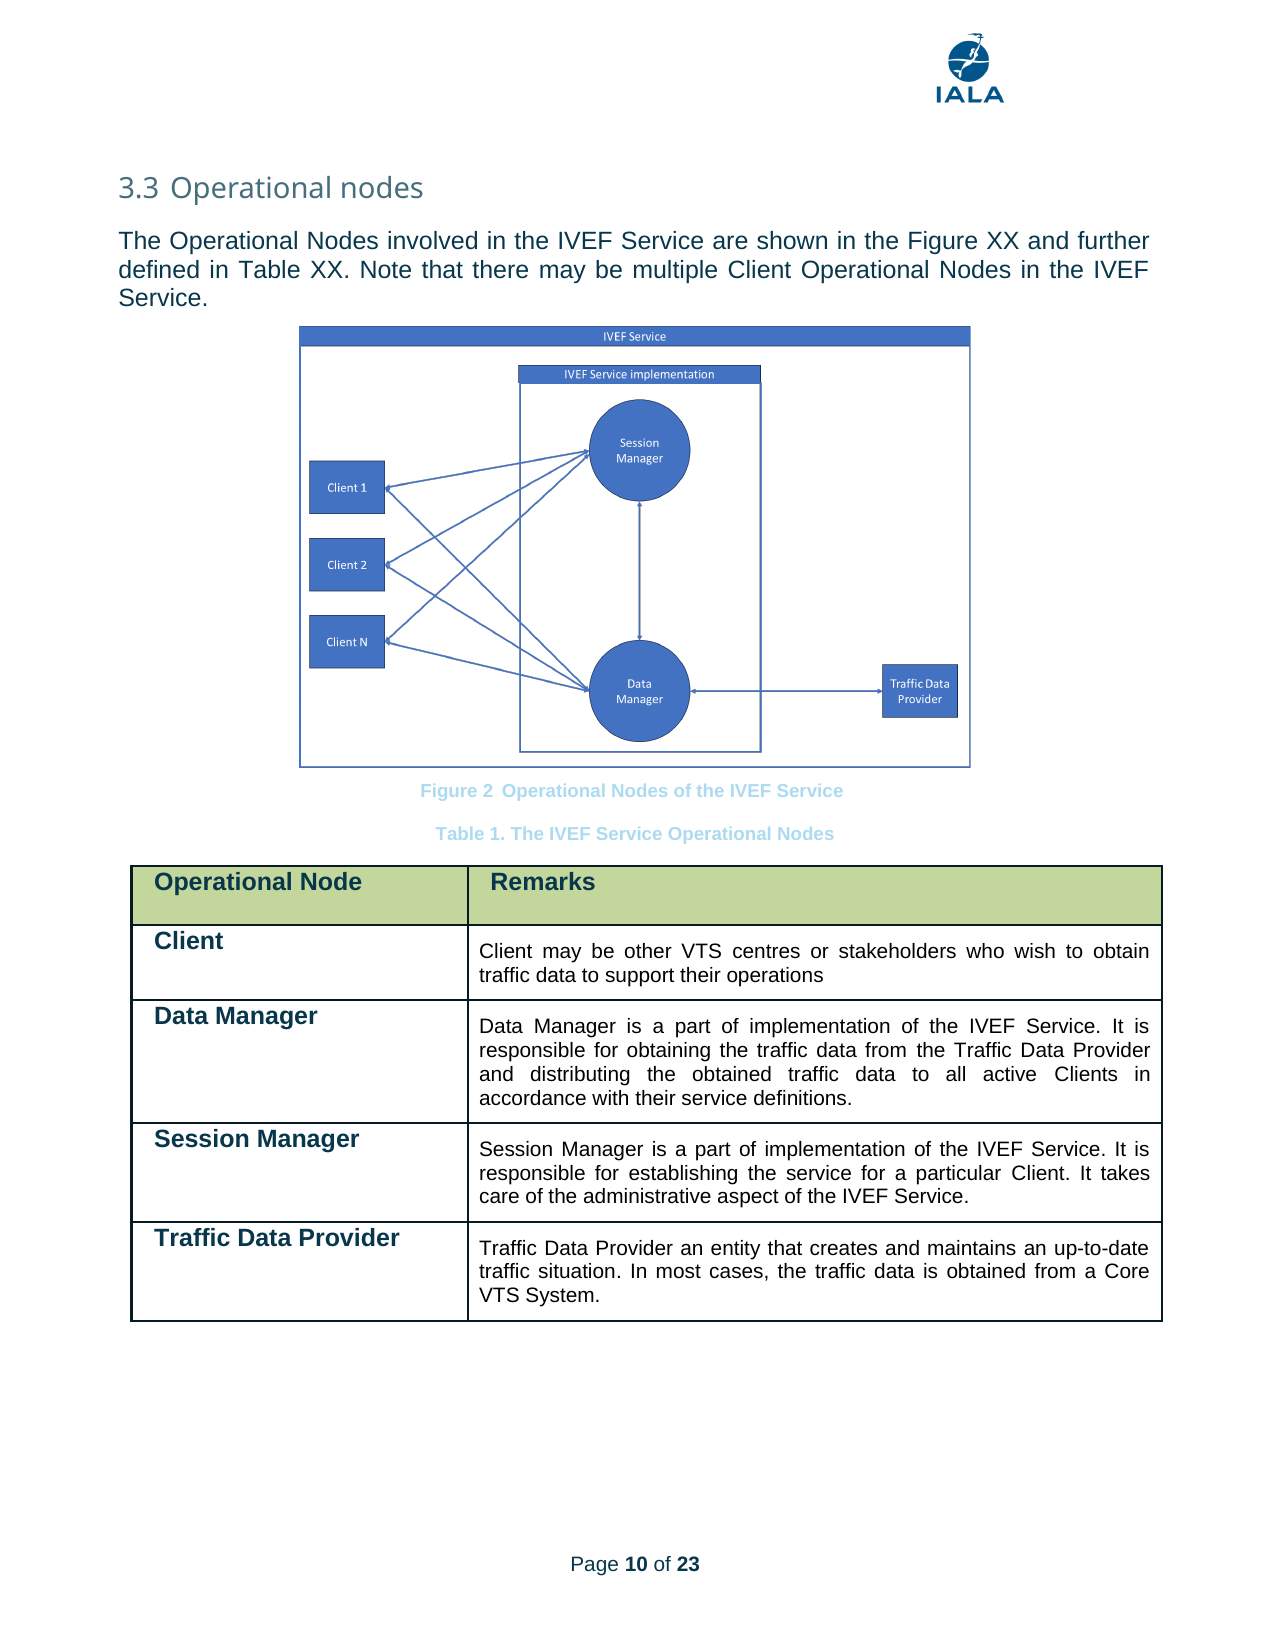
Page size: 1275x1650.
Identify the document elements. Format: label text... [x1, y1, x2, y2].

subtitle Operational nodes [118, 168, 1152, 207]
table_cell Data Manager [133, 1001, 467, 1122]
table_cell Session Manager is a part of implementation of the IVEF Service. It is responsible for establishing the service for a particular Client. It takes care of the administrative aspect of the IVEF Service. [469, 1124, 1161, 1221]
text The Operational Nodes involved in the IVEF Service are shown in the Figure XX and further defined in Table XX. Note that there may be multiple Client Operational Nodes in the IVEF Service. [118, 226, 1152, 312]
text The IVEF Service Operational Nodes [118, 822, 1152, 844]
table_cell Traffic Data Provider [133, 1223, 467, 1320]
table_header Operational Node [133, 867, 467, 924]
table_cell Traffic Data Provider an entity that creates and maintains an up-to-date traffic situation. In most cases, the traffic data is obtained from a Core VTS System. [469, 1223, 1161, 1320]
table_header Remarks [469, 867, 1161, 924]
picture [299, 324, 971, 768]
picture [921, 25, 1016, 118]
table_cell Client may be other VTS centres or stakeholders who wish to obtain traffic data to support their operations [469, 926, 1161, 999]
table_cell Client [133, 926, 467, 999]
text Operational Nodes of the IVEF Service [148, 780, 1152, 802]
table_cell Session Manager [133, 1124, 467, 1221]
table_cell Data Manager is a part of implementation of the IVEF Service. It is responsible for obtaining the traffic data from the Traffic Data Provider and distributing the obtained traffic data to all active Clients in accordance with their service definitions. [469, 1001, 1161, 1122]
